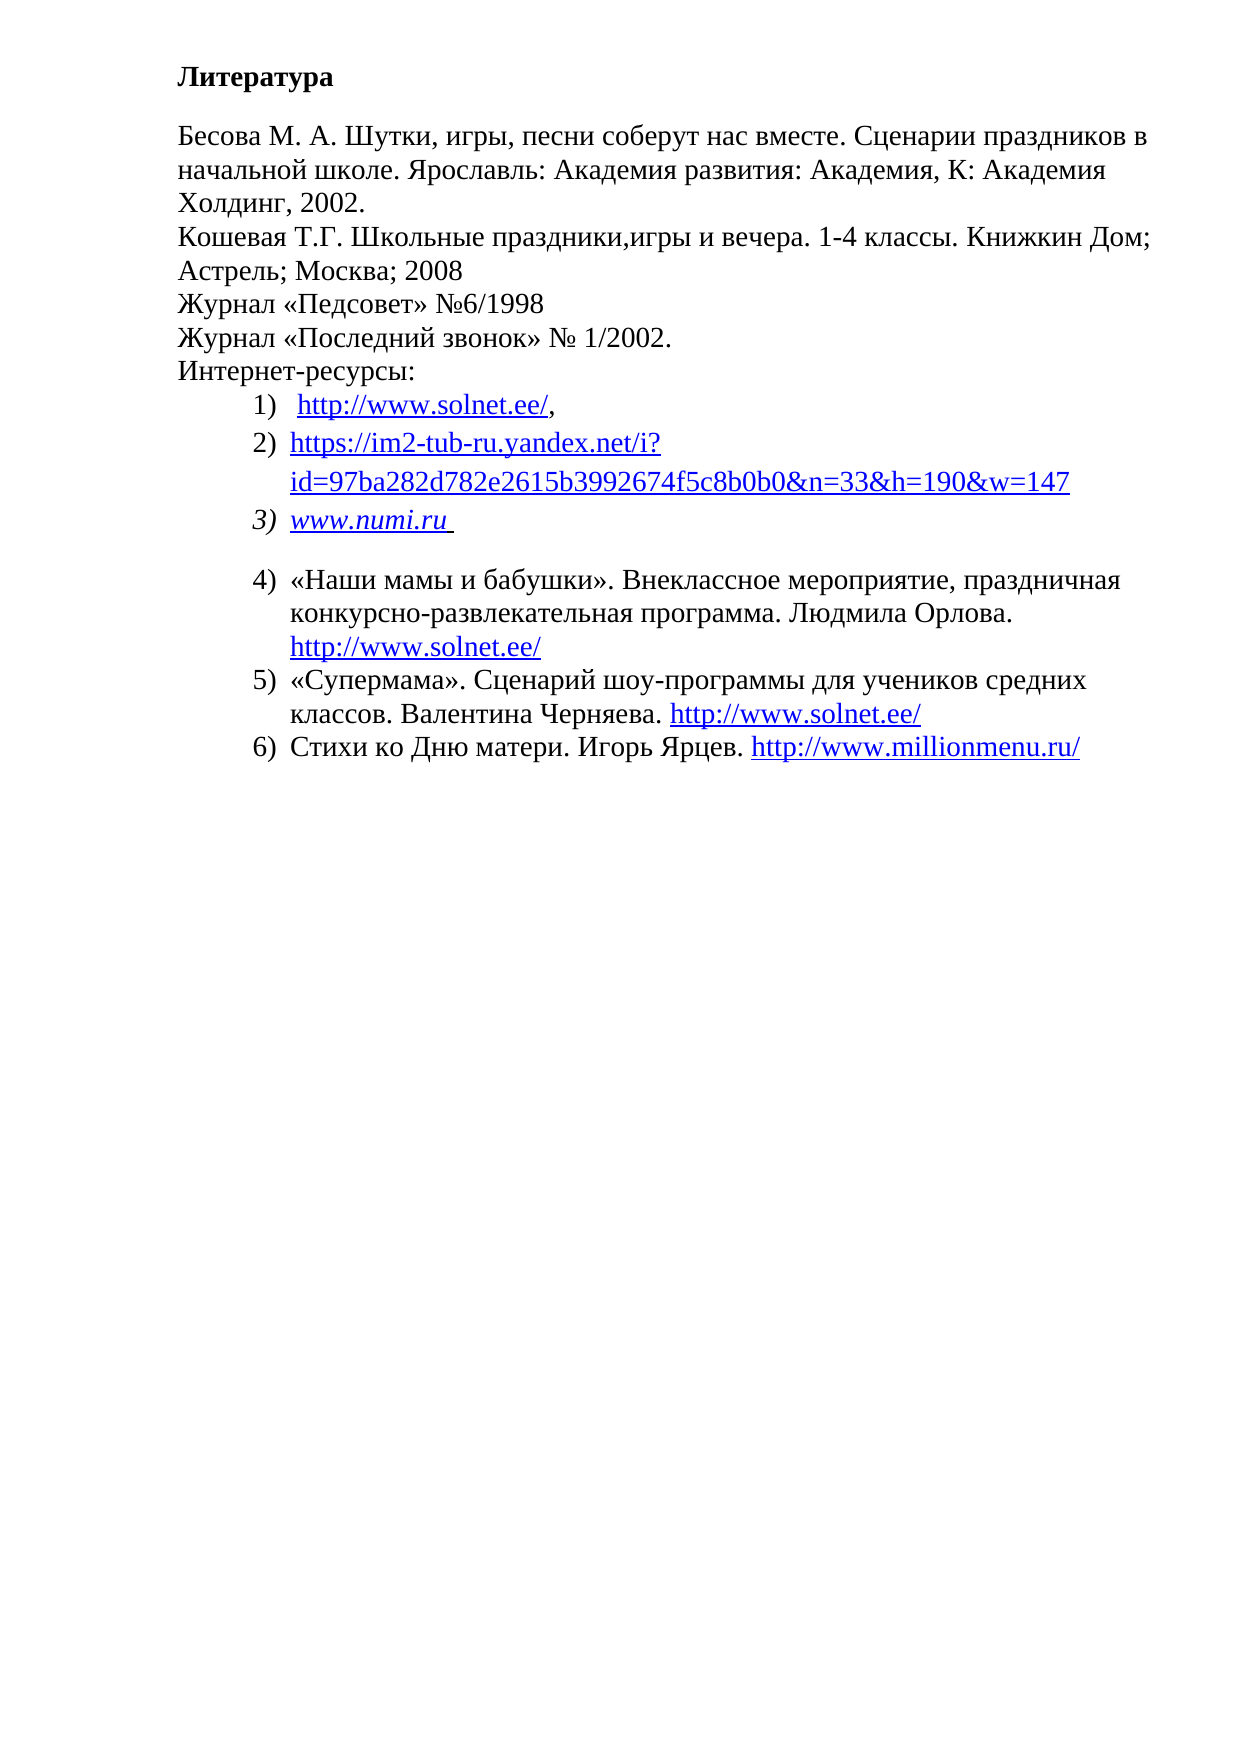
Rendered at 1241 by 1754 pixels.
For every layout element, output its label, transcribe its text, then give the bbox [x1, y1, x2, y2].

text Кошевая Т.Г. Школьные праздники,игры и вечера. 1-4 классы. Книжкин Дом; Астрель; Москва; 2008 [177, 219, 1152, 286]
list «Супермама». Сценарий шоу-программы для учеников средних классов. Валентина Черняева. http://www.solnet.ee/ [252, 662, 1152, 729]
list www.numi.ru [252, 502, 1152, 536]
list https://im2-tub-ru.yandex.net/i?id=97ba282d782e2615b3992674f5c8b0b0&n=33&h=190&w=147 [252, 425, 1152, 497]
text Бесова М. А. Шутки, игры, песни соберут нас вместе. Сценарии праздников в начальной школе. Ярославль: Академия развития: Академия, К: Академия Холдинг, 2002. [177, 118, 1152, 219]
text Литература [177, 59, 1152, 93]
text Журнал «Последний звонок» № 1/2002. [177, 320, 1152, 353]
list http://www.solnet.ee/, [252, 387, 1152, 420]
text Интернет-ресурсы: [177, 353, 1152, 387]
text Журнал «Педсовет» №6/1998 [177, 286, 1152, 320]
list Стихи ко Дню матери. Игорь Ярцев. http://www.millionmenu.ru/ [252, 729, 1152, 763]
list «Наши мамы и бабушки». Внеклассное мероприятие, праздничная конкурсно-развлекательная программа. Людмила Орлова. http://www.solnet.ee/ [252, 562, 1152, 662]
